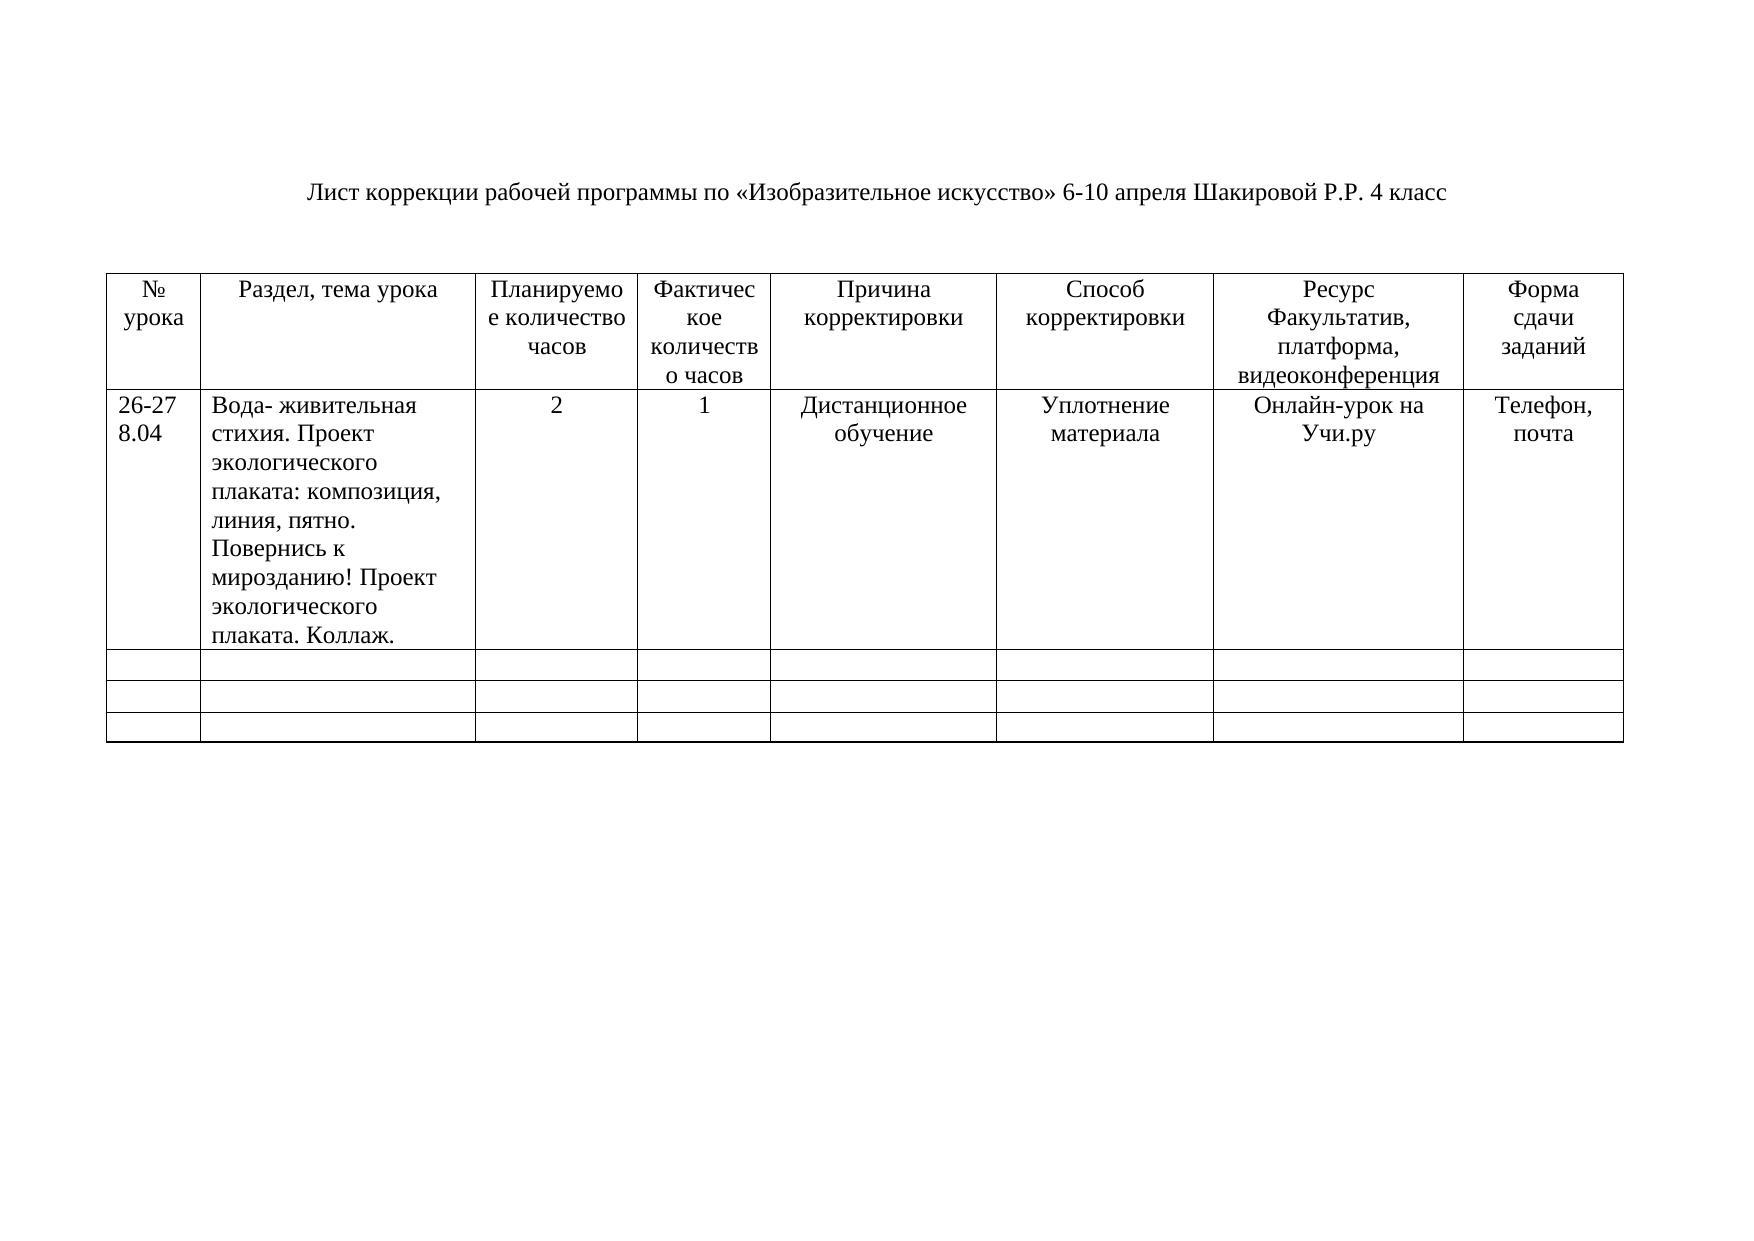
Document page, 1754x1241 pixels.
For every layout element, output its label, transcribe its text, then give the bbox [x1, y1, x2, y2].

table_cell Уплотнение материала [997, 390, 1213, 648]
table_cell [1214, 681, 1463, 712]
table_header № урока [107, 274, 200, 389]
table_header Способ корректировки [997, 274, 1213, 389]
table_cell [997, 713, 1213, 741]
table_header Причина корректировки [771, 274, 996, 389]
table_header Планируемое количество часов [476, 274, 637, 389]
table_cell [476, 650, 637, 680]
table_cell Телефон, почта [1464, 390, 1623, 648]
table_cell Вода- живительная стихия. Проект экологического плаката: композиция, линия, пятно. Повернись к мирозданию! Проект экологического плаката. Коллаж. [201, 390, 475, 648]
table_cell [476, 713, 637, 741]
table_cell 26-27 8.04 [107, 390, 200, 648]
table_header Форма сдачи заданий [1464, 274, 1623, 389]
table_cell Онлайн-урок на Учи.ру [1214, 390, 1463, 648]
table_cell [107, 650, 200, 680]
table_cell [201, 650, 475, 680]
table_cell [107, 713, 200, 741]
table_header Ресурс Факультатив, платформа, видеоконференция [1214, 274, 1463, 389]
table_cell [201, 713, 475, 741]
table_header Фактическое количество часов [638, 274, 770, 389]
table_cell [1464, 681, 1623, 712]
table_cell [107, 681, 200, 712]
table_cell [997, 681, 1213, 712]
table_cell [638, 713, 770, 741]
table_cell 2 [476, 390, 637, 648]
table_cell [201, 681, 475, 712]
text Лист коррекции рабочей программы по «Изобразительное искусство» 6-10 апреля Шакировой Р.Р. 4 класс [118, 177, 1636, 206]
table_cell [997, 650, 1213, 680]
table_cell [638, 650, 770, 680]
table_cell [771, 681, 996, 712]
table_cell 1 [638, 390, 770, 648]
table_cell [476, 681, 637, 712]
table_cell [638, 681, 770, 712]
table_cell [1214, 713, 1463, 741]
table_cell Дистанционное обучение [771, 390, 996, 648]
table_cell [1214, 650, 1463, 680]
table_cell [771, 713, 996, 741]
table_cell [1464, 650, 1623, 680]
table_cell [771, 650, 996, 680]
table_cell [1464, 713, 1623, 741]
table_header Раздел, тема урока [201, 274, 475, 389]
